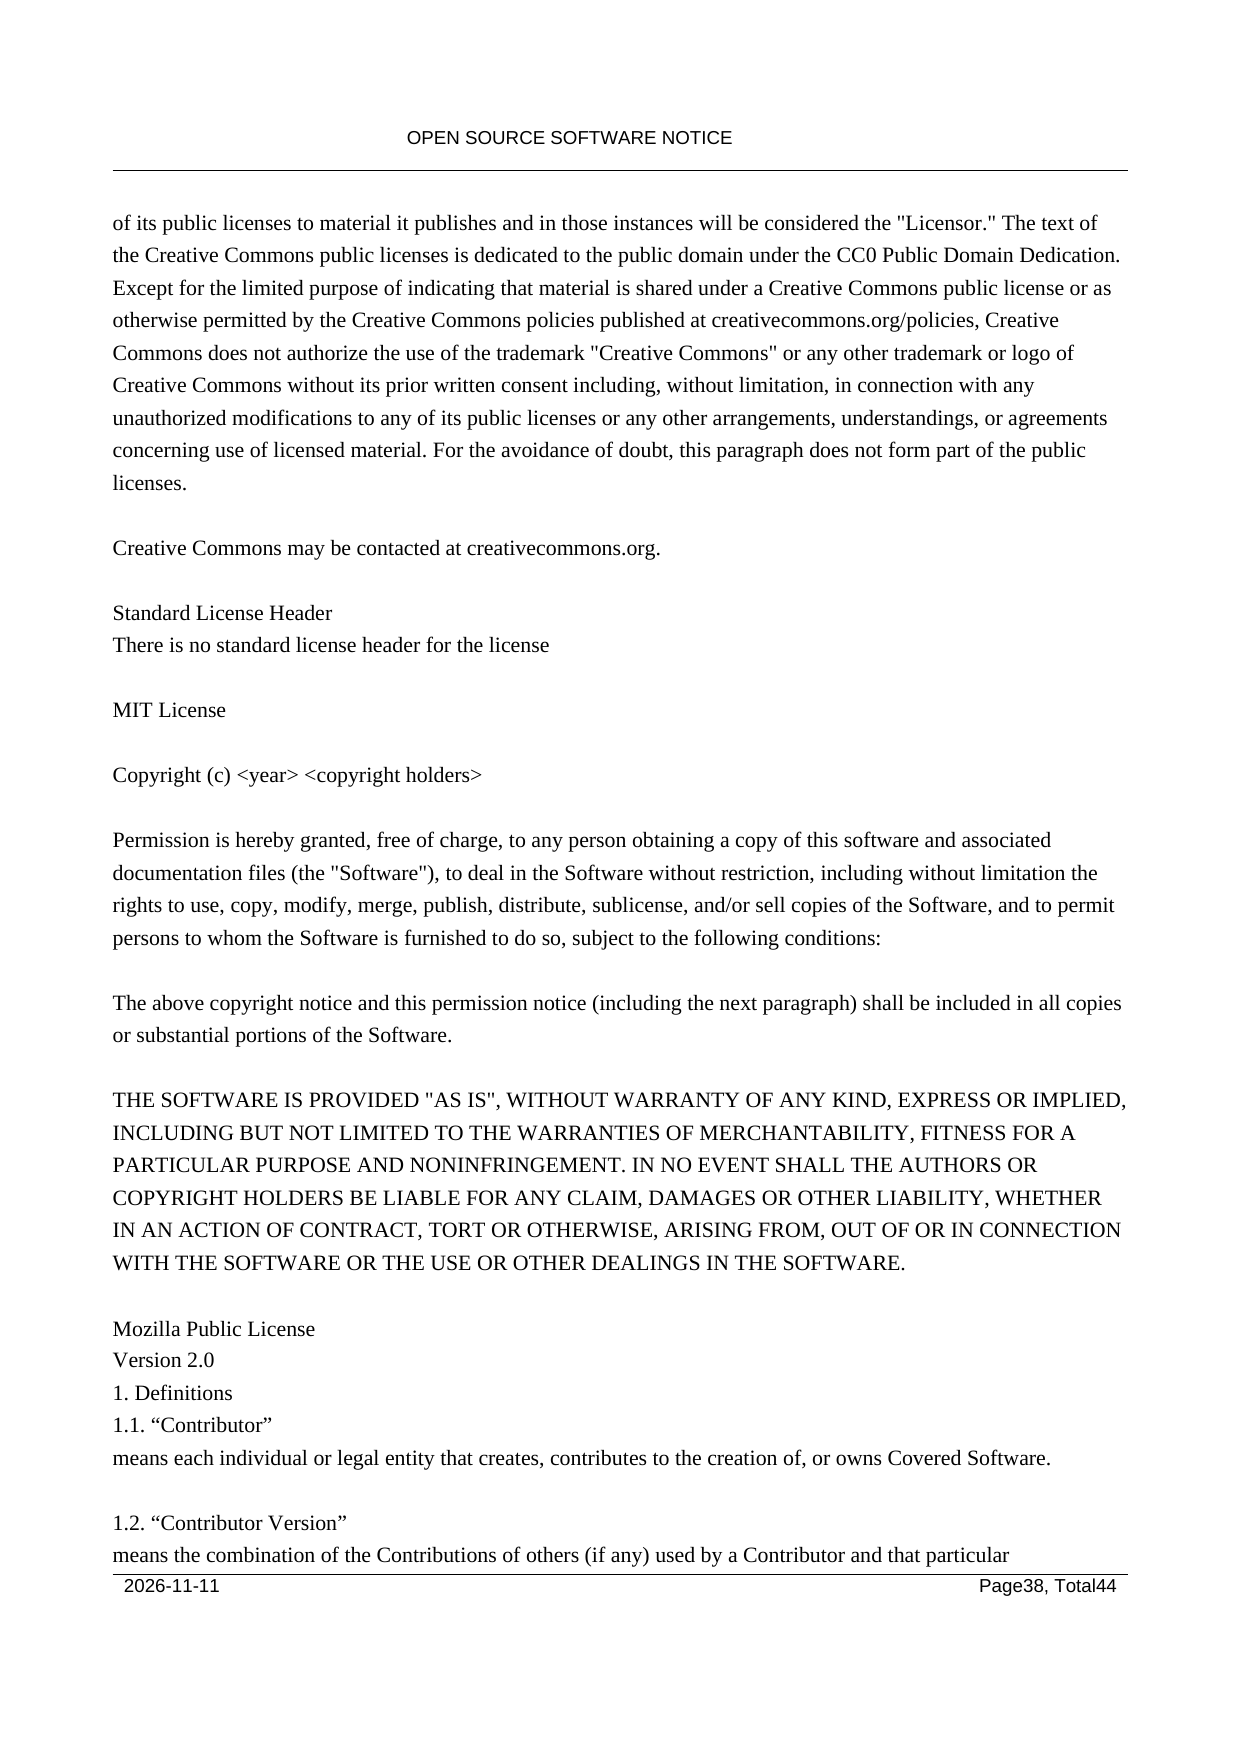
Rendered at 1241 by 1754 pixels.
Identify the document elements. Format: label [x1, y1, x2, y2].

text [112, 206, 1128, 1571]
